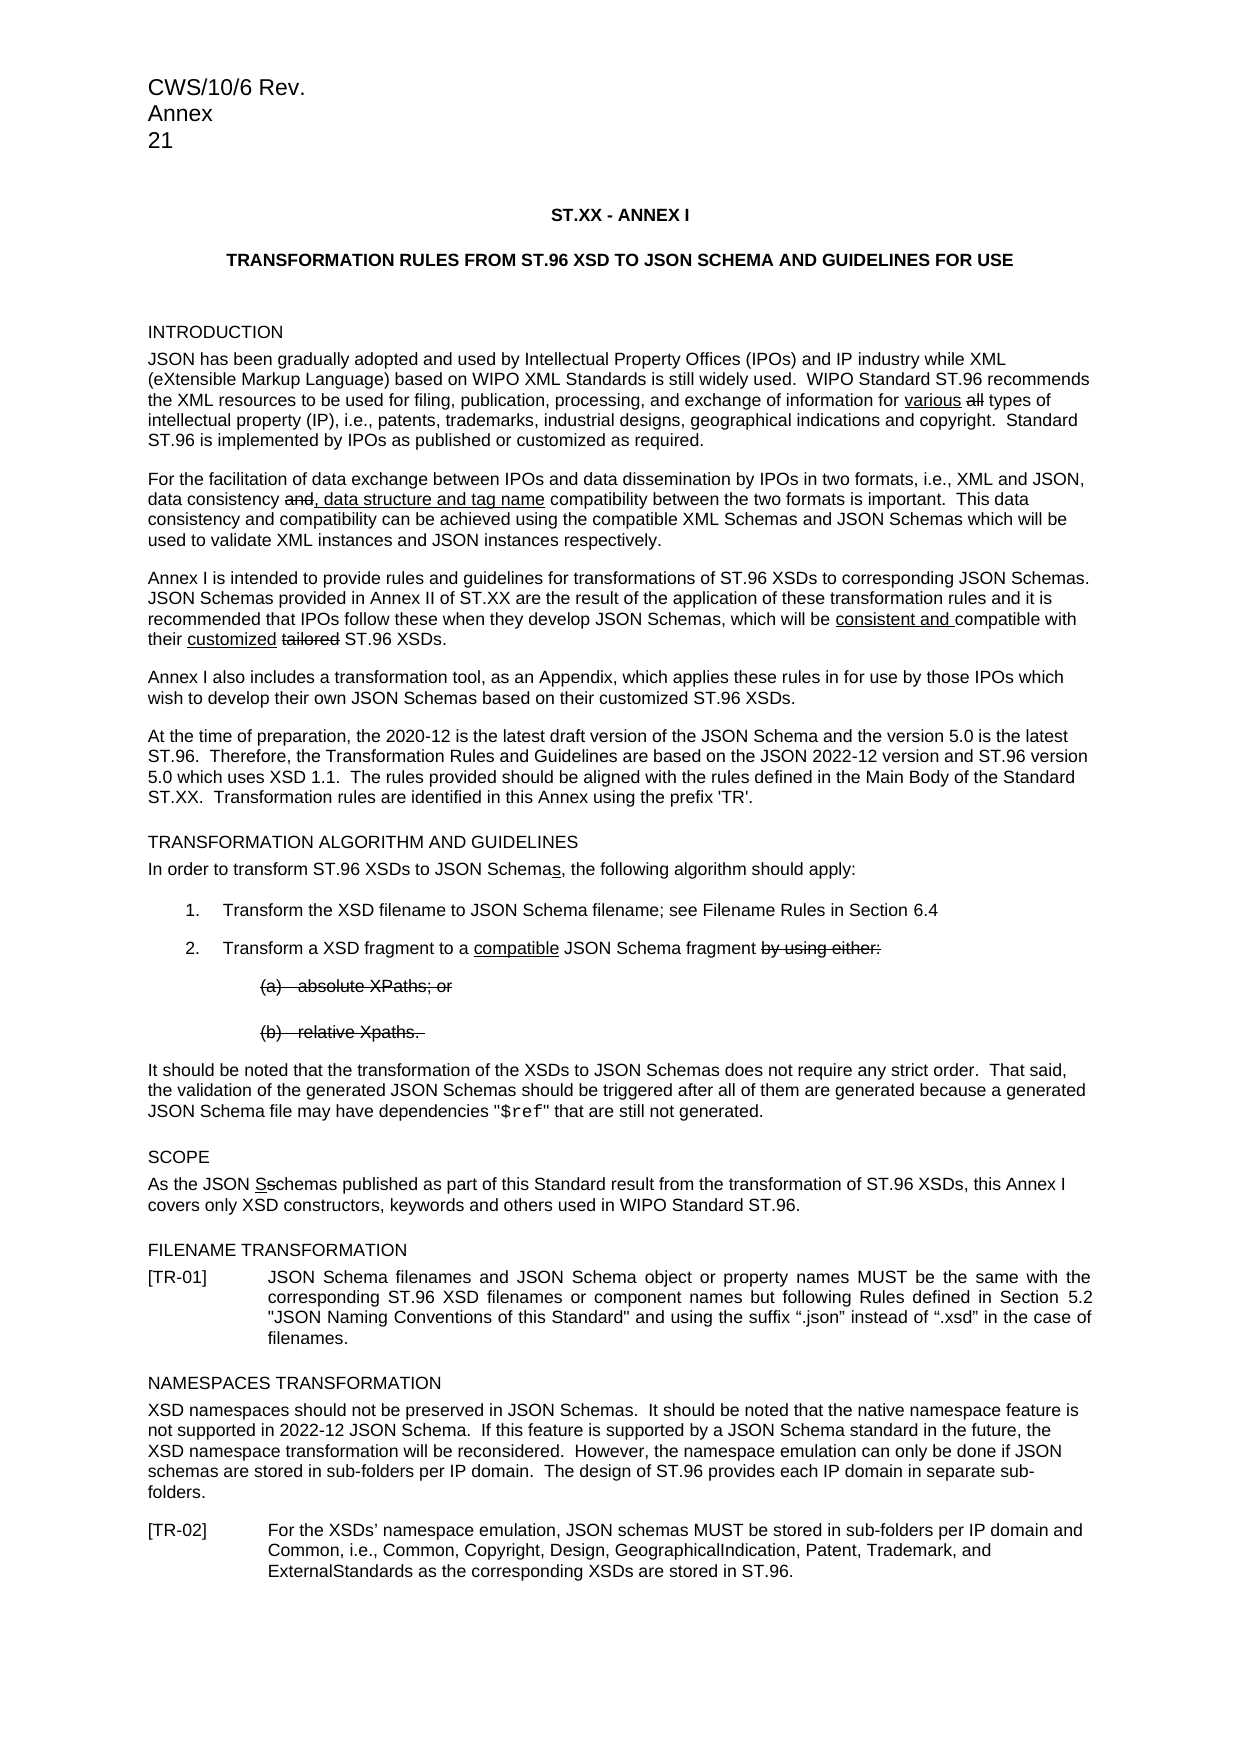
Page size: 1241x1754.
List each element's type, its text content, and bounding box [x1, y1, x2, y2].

text For the facilitation of data exchange between IPOs and data dissemination by IPOs in two formats, i.e., XML and JSON, data consistency and, data structure and tag name compatibility between the two formats is important. This data consistency and compatibility can be achieved using the compatible XML Schemas and JSON Schemas which will be used to validate XML instances and JSON instances respectively. [148, 468, 1093, 550]
text [TR-01] JSON Schema filenames and JSON Schema object or property names MUST be the same with the corresponding ST.96 XSD filenames or component names but following Rules defined in Section 5.2 "JSON Naming Conventions of this Standard" and using the suffix “.json” instead of “.xsd” in the case of filenames. [148, 1266, 1093, 1348]
text JSON has been gradually adopted and used by Intellectual Property Offices (IPOs) and IP industry while XML (eXtensible Markup Language) based on WIPO XML Standards is still widely used. WIPO Standard ST.96 recommends the XML resources to be used for filing, publication, processing, and exchange of information for various all types of intellectual property (IP), i.e., patents, trademarks, industrial designs, geographical indications and copyright. Standard ST.96 is implemented by IPOs as published or customized as required. [148, 348, 1093, 451]
text XSD namespaces should not be preserved in JSON Schemas. It should be noted that the native namespace feature is not supported in 2022-12 JSON Schema. If this feature is supported by a JSON Schema standard in the future, the XSD namespace transformation will be reconsidered. However, the namespace emulation can only be done if JSON schemas are stored in sub-folders per IP domain. The design of ST.96 provides each IP domain in separate sub-folders. [148, 1400, 1093, 1502]
subtitle Introduction [148, 322, 1093, 342]
text In order to transform ST.96 XSDs to JSON Schemas, the following algorithm should apply: [148, 859, 1093, 879]
text As the JSON Sschemas published as part of this Standard result from the transformation of ST.96 XSDs, this Annex I covers only XSD constructors, keywords and others used in WIPO Standard ST.96. [148, 1174, 1093, 1215]
subtitle TRANSFORMATION RULES FROM ST.96 XSD TO JSON SCHEMA and Guidelines for use [148, 250, 1093, 270]
subtitle Filename transformation [148, 1240, 1093, 1260]
text It should be noted that the transformation of the XSDs to JSON Schemas does not require any strict order. That said, the validation of the generated JSON Schemas should be triggered after all of them are generated because a generated JSON Schema file may have dependencies "$ref" that are still not generated. [148, 1059, 1093, 1122]
list absolute XPaths; or [260, 976, 1093, 996]
list Transform a XSD fragment to a compatible JSON Schema fragment by using either: [185, 938, 1093, 958]
subtitle Scope [148, 1147, 1093, 1168]
text [TR-02] For the XSDs’ namespace emulation, JSON schemas MUST be stored in sub-folders per IP domain and Common, i.e., Common, Copyright, Design, GeographicalIndication, Patent, Trademark, and ExternalStandards as the corresponding XSDs are stored in ST.96. [148, 1519, 1093, 1581]
text Annex I is intended to provide rules and guidelines for transformations of ST.96 XSDs to corresponding JSON Schemas. JSON Schemas provided in Annex II of ST.XX are the result of the application of these transformation rules and it is recommended that IPOs follow these when they develop JSON Schemas, which will be consistent and compatible with their customized tailored ST.96 XSDs. [148, 568, 1093, 649]
list relative Xpaths. [260, 1021, 1093, 1042]
subtitle Namespaces transformation [148, 1373, 1093, 1393]
subtitle Transformation Algorithm and Guidelines [148, 832, 1093, 853]
list Transform the XSD filename to JSON Schema filename; see Filename Rules in Section 6.4 [185, 900, 1093, 920]
text Annex I also includes a transformation tool, as an Appendix, which applies these rules in for use by those IPOs which wish to develop their own JSON Schemas based on their customized ST.96 XSDs. [148, 667, 1093, 708]
subtitle ST.XX - ANNEX I [148, 204, 1093, 225]
text At the time of preparation, the 2020-12 is the latest draft version of the JSON Schema and the version 5.0 is the latest ST.96. Therefore, the Transformation Rules and Guidelines are based on the JSON 2022-12 version and ST.96 version 5.0 which uses XSD 1.1. The rules provided should be aligned with the rules defined in the Main Body of the Standard ST.XX. Transformation rules are identified in this Annex using the prefix 'TR'. [148, 726, 1093, 807]
